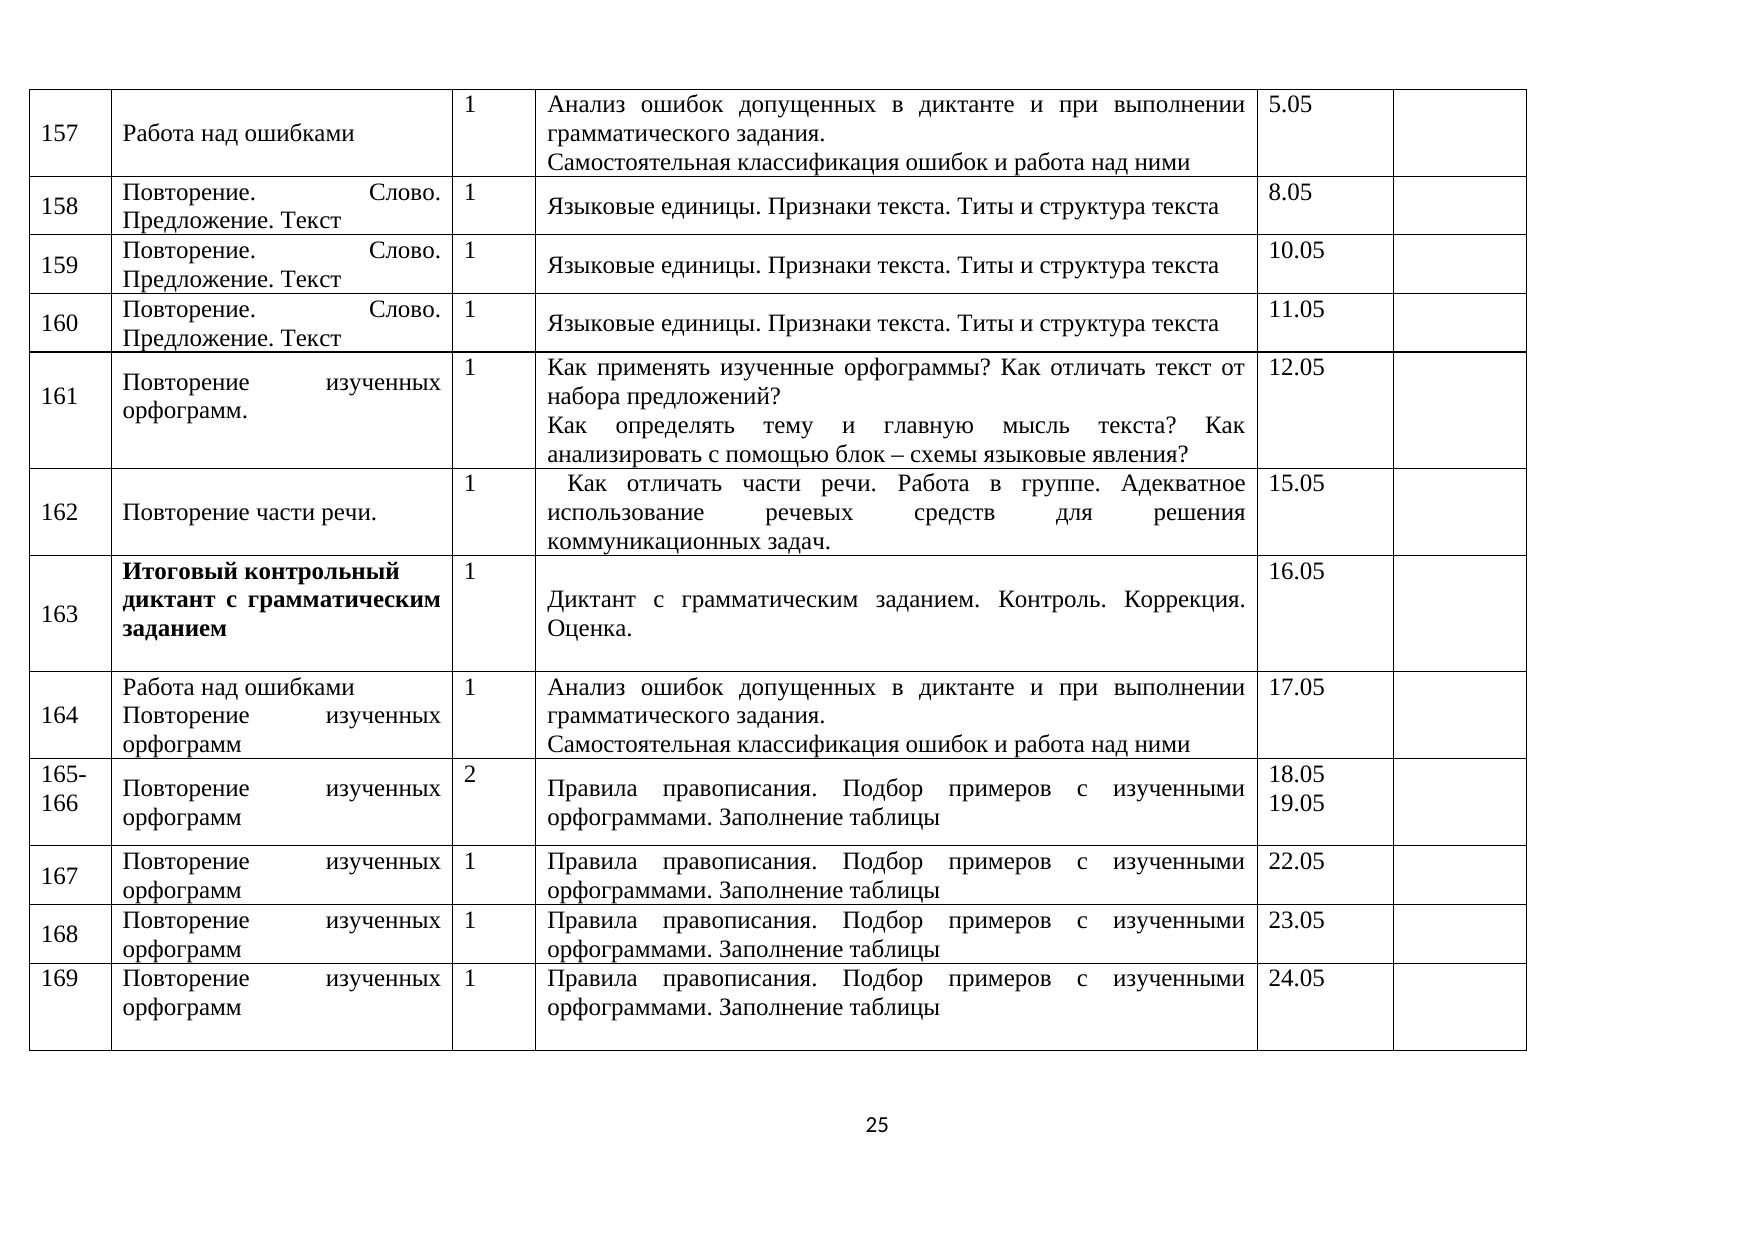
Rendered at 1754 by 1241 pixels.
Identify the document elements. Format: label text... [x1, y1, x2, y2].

table_cell [1394, 556, 1526, 671]
table_cell [1394, 846, 1526, 904]
table_cell Работа над ошибками Повторение изученных орфограмм [112, 672, 452, 758]
table_cell 1 [453, 905, 535, 962]
table_cell 1 [453, 294, 535, 351]
table_cell Анализ ошибок допущенных в диктанте и при выполнении грамматического задания. Самостоятельная классификация ошибок и работа над ними [536, 672, 1257, 758]
table_cell 164 [30, 672, 111, 758]
table_cell 1 [453, 177, 535, 234]
table_cell 1 [453, 964, 535, 1050]
table_cell [1394, 90, 1526, 176]
table_cell Как отличать части речи. Работа в группе. Адекватное использование речевых средств для решения коммуникационных задач. [536, 469, 1257, 555]
table_cell 161 [30, 353, 111, 467]
table_cell [1394, 294, 1526, 351]
table_cell Повторение изученных орфограмм [112, 905, 452, 962]
table_cell 1 [453, 90, 535, 176]
table_cell Языковые единицы. Признаки текста. Титы и структура текста [536, 235, 1257, 293]
table_cell 1 [453, 556, 535, 671]
table_cell 5.05 [1258, 90, 1393, 176]
table_cell Повторение. Слово. Предложение. Текст [112, 177, 452, 234]
table_cell 163 [30, 556, 111, 671]
table_cell 1 [453, 353, 535, 467]
table_cell [1394, 964, 1526, 1050]
table_cell 15.05 [1258, 469, 1393, 555]
table_cell 157 [30, 90, 111, 176]
table_cell 18.05 19.05 [1258, 759, 1393, 845]
table_cell Языковые единицы. Признаки текста. Титы и структура текста [536, 177, 1257, 234]
table_cell Правила правописания. Подбор примеров с изученными орфограммами. Заполнение таблицы [536, 846, 1257, 904]
table_cell 160 [30, 294, 111, 351]
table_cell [536, 964, 1257, 1050]
table_cell Повторение. Слово. Предложение. Текст [112, 294, 452, 351]
table_cell 2 [453, 759, 535, 845]
table_cell 165-166 [30, 759, 111, 845]
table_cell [112, 964, 452, 1050]
table_cell 11.05 [1258, 294, 1393, 351]
table_cell 1 [453, 846, 535, 904]
table_cell 1 [453, 469, 535, 555]
table_cell [1394, 177, 1526, 234]
table_cell 8.05 [1258, 177, 1393, 234]
table_cell Итоговый контрольный диктант с грамматическим заданием [112, 556, 452, 671]
table_cell 12.05 [1258, 353, 1393, 467]
table_cell 169 [30, 964, 111, 1050]
table_cell Повторение изученных орфограмм [112, 846, 452, 904]
table_cell 1 [453, 235, 535, 293]
table_cell 159 [30, 235, 111, 293]
table_cell Правила правописания. Подбор примеров с изученными орфограммами. Заполнение таблицы [536, 759, 1257, 845]
table_cell Анализ ошибок допущенных в диктанте и при выполнении грамматического задания. Самостоятельная классификация ошибок и работа над ними [536, 90, 1257, 176]
table_cell 17.05 [1258, 672, 1393, 758]
table_cell Повторение. Слово. Предложение. Текст [112, 235, 452, 293]
table_cell [1394, 353, 1526, 467]
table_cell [536, 905, 1257, 962]
table_cell Повторение изученных орфограмм [112, 759, 452, 845]
table_cell 10.05 [1258, 235, 1393, 293]
table_cell 16.05 [1258, 556, 1393, 671]
table_cell [1394, 469, 1526, 555]
table_cell Работа над ошибками [112, 90, 452, 176]
table_cell Повторение части речи. [112, 469, 452, 555]
table_cell 23.05 [1258, 905, 1393, 962]
table_cell 1 [453, 672, 535, 758]
table_cell Языковые единицы. Признаки текста. Титы и структура текста [536, 294, 1257, 351]
table_cell 168 [30, 905, 111, 962]
table_cell [1394, 905, 1526, 962]
table_cell Диктант с грамматическим заданием. Контроль. Коррекция. Оценка. [536, 556, 1257, 671]
table_cell Повторение изученных орфограмм. [112, 353, 452, 467]
table_cell 158 [30, 177, 111, 234]
table_cell [1394, 235, 1526, 293]
table_cell Как применять изученные орфограммы? Как отличать текст от набора предложений? Как определять тему и главную мысль текста? Как анализировать с помощью блок – схемы языковые явления? [536, 353, 1257, 467]
table_cell 24.05 [1258, 964, 1393, 1050]
table_cell [1394, 672, 1526, 758]
table_cell 162 [30, 469, 111, 555]
table_cell 167 [30, 846, 111, 904]
table_cell [1394, 759, 1526, 845]
table_cell 22.05 [1258, 846, 1393, 904]
